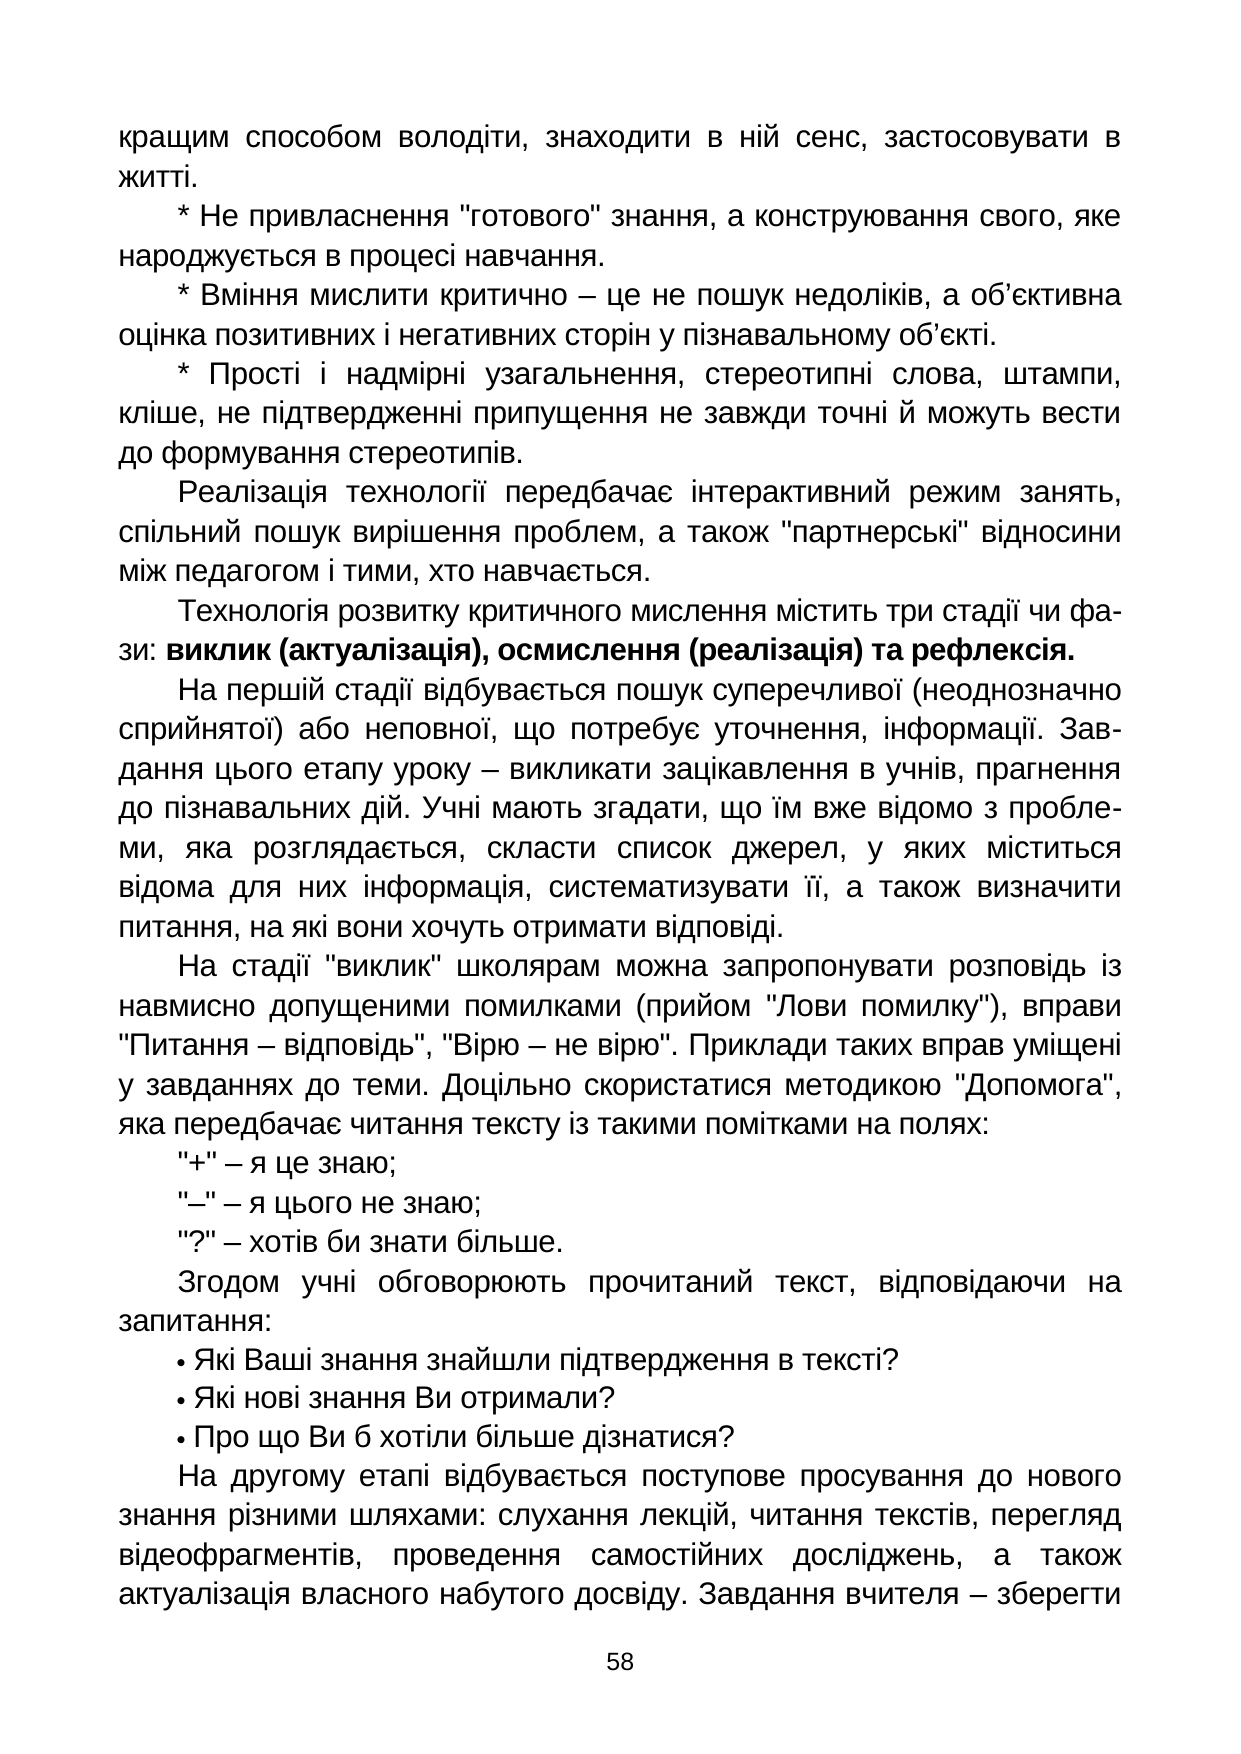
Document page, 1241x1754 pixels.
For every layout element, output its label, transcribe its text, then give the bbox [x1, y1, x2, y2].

list Які Ваші знання знайшли підтвердження в тексті? [118, 1341, 1122, 1376]
text "?" – хотів би знати більше. [118, 1223, 1122, 1259]
text * Вміння мислити критично – це не пошук недоліків, а об’єктивна оцінка позитивних і негативних сторін у пізнавальному об’єкті. [118, 276, 1122, 351]
text На першій стадії відбувається пошук суперечливої (неоднозначно сприйнятої) або неповної, що потребує уточнення, інформації. Завдання цього етапу уроку – викликати зацікавлення в учнів, прагнення до пізнавальних дій. Учні мають згадати, що їм вже відомо з проблеми, яка розглядається, скласти список джерел, у яких міститься відома для них інформація, систематизувати її, а також визначити питання, на які вони хочуть отримати відповіді. [118, 671, 1122, 944]
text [118, 118, 1122, 193]
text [118, 1457, 1122, 1611]
text "–" – я цього не знаю; [118, 1184, 1122, 1220]
text На стадії "виклик" школярам можна запропонувати розповідь із навмисно допущеними помилками (прийом "Лови помилку"), вправи "Питання – відповідь", "Вірю – не вірю". Приклади таких вправ уміщені у завданнях до теми. Доцільно скористатися методикою "Допомога", яка передбачає читання тексту із такими помітками на полях: [118, 947, 1122, 1141]
text Технологія розвитку критичного мислення містить три стадії чи фази: виклик (актуалізація), осмислення (реалізація) та рефлексія. [118, 592, 1122, 667]
text Згодом учні обговорюють прочитаний текст, відповідаючи на запитання: [118, 1263, 1122, 1338]
text * Прості і надмірні узагальнення, стереотипні слова, штампи, кліше, не підтвердженні припущення не завжди точні й можуть вести до формування стереотипів. [118, 355, 1122, 470]
list Про що Ви б хотіли більше дізнатися? [118, 1418, 1122, 1454]
text * Не привласнення "готового" знання, а конструювання свого, яке народжується в процесі навчання. [118, 197, 1122, 272]
text Реалізація технології передбачає інтерактивний режим занять, спільний пошук вирішення проблем, а також "партнерські" відносини між педагогом і тими, хто навчається. [118, 473, 1122, 588]
text "+" – я це знаю; [118, 1144, 1122, 1181]
list Які нові знання Ви отримали? [118, 1379, 1122, 1415]
